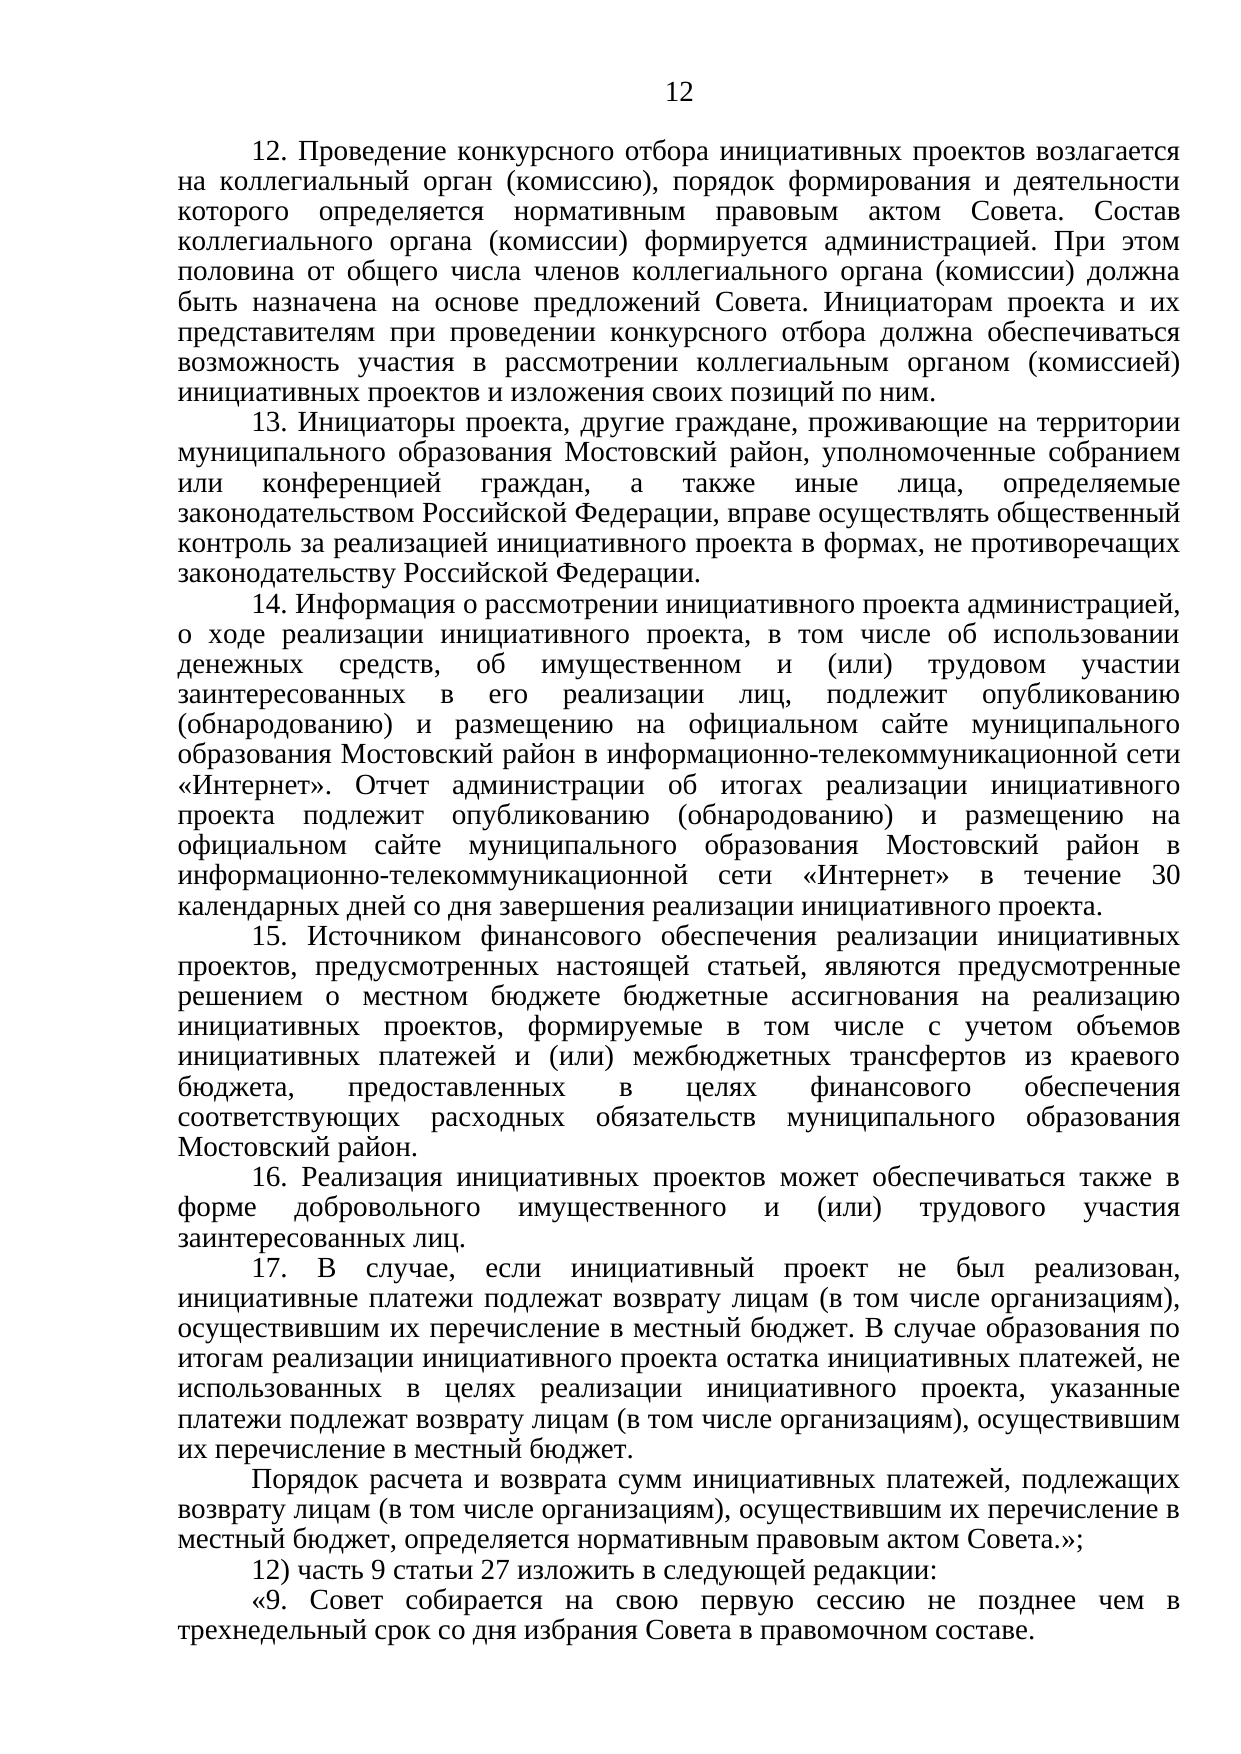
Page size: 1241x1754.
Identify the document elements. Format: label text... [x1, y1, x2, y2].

text 14. Информация о рассмотрении инициативного проекта администрацией, о ходе реализации инициативного проекта, в том числе об использовании денежных средств, об имущественном и (или) трудовом участии заинтересованных в его реализации лиц, подлежит опубликованию (обнародованию) и размещению на официальном сайте муниципального образования Мостовский район в информационно-телекоммуникационной сети «Интернет». Отчет администрации об итогах реализации инициативного проекта подлежит опубликованию (обнародованию) и размещению на официальном сайте муниципального образования Мостовский район в информационно-телекоммуникационной сети «Интернет» в течение 30 календарных дней со дня завершения реализации инициативного проекта. [177, 589, 1181, 921]
text 17. В случае, если инициативный проект не был реализован, инициативные платежи подлежат возврату лицам (в том числе организациям), осуществившим их перечисление в местный бюджет. В случае образования по итогам реализации инициативного проекта остатка инициативных платежей, не использованных в целях реализации инициативного проекта, указанные платежи подлежат возврату лицам (в том числе организациям), осуществившим их перечисление в местный бюджет. [177, 1253, 1181, 1464]
text 15. Источником финансового обеспечения реализации инициативных проектов, предусмотренных настоящей статьей, являются предусмотренные решением о местном бюджете бюджетные ассигнования на реализацию инициативных проектов, формируемые в том числе с учетом объемов инициативных платежей и (или) межбюджетных трансфертов из краевого бюджета, предоставленных в целях финансового обеспечения соответствующих расходных обязательств муниципального образования Мостовский район. [177, 921, 1181, 1163]
text 12. Проведение конкурсного отбора инициативных проектов возлагается на коллегиальный орган (комиссию), порядок формирования и деятельности которого определяется нормативным правовым актом Совета. Состав коллегиального органа (комиссии) формируется администрацией. При этом половина от общего числа членов коллегиального органа (комиссии) должна быть назначена на основе предложений Совета. Инициаторам проекта и их представителям при проведении конкурсного отбора должна обеспечиваться возможность участия в рассмотрении коллегиальным органом (комиссией) инициативных проектов и изложения своих позиций по ним. [177, 136, 1181, 408]
text Порядок расчета и возврата сумм инициативных платежей, подлежащих возврату лицам (в том числе организациям), осуществившим их перечисление в местный бюджет, определяется нормативным правовым актом Совета.»; [177, 1464, 1181, 1555]
text «9. Совет собирается на свою первую сессию не позднее чем в трехнедельный срок со дня избрания Совета в правомочном составе. [177, 1585, 1181, 1646]
text 13. Инициаторы проекта, другие граждане, проживающие на территории муниципального образования Мостовский район, уполномоченные собранием или конференцией граждан, а также иные лица, определяемые законодательством Российской Федерации, вправе осуществлять общественный контроль за реализацией инициативного проекта в формах, не противоречащих законодательству Российской Федерации. [177, 408, 1181, 589]
text 12) часть 9 статьи 27 изложить в следующей редакции: [177, 1555, 1181, 1585]
text 16. Реализация инициативных проектов может обеспечиваться также в форме добровольного имущественного и (или) трудового участия заинтересованных лиц. [177, 1163, 1181, 1253]
